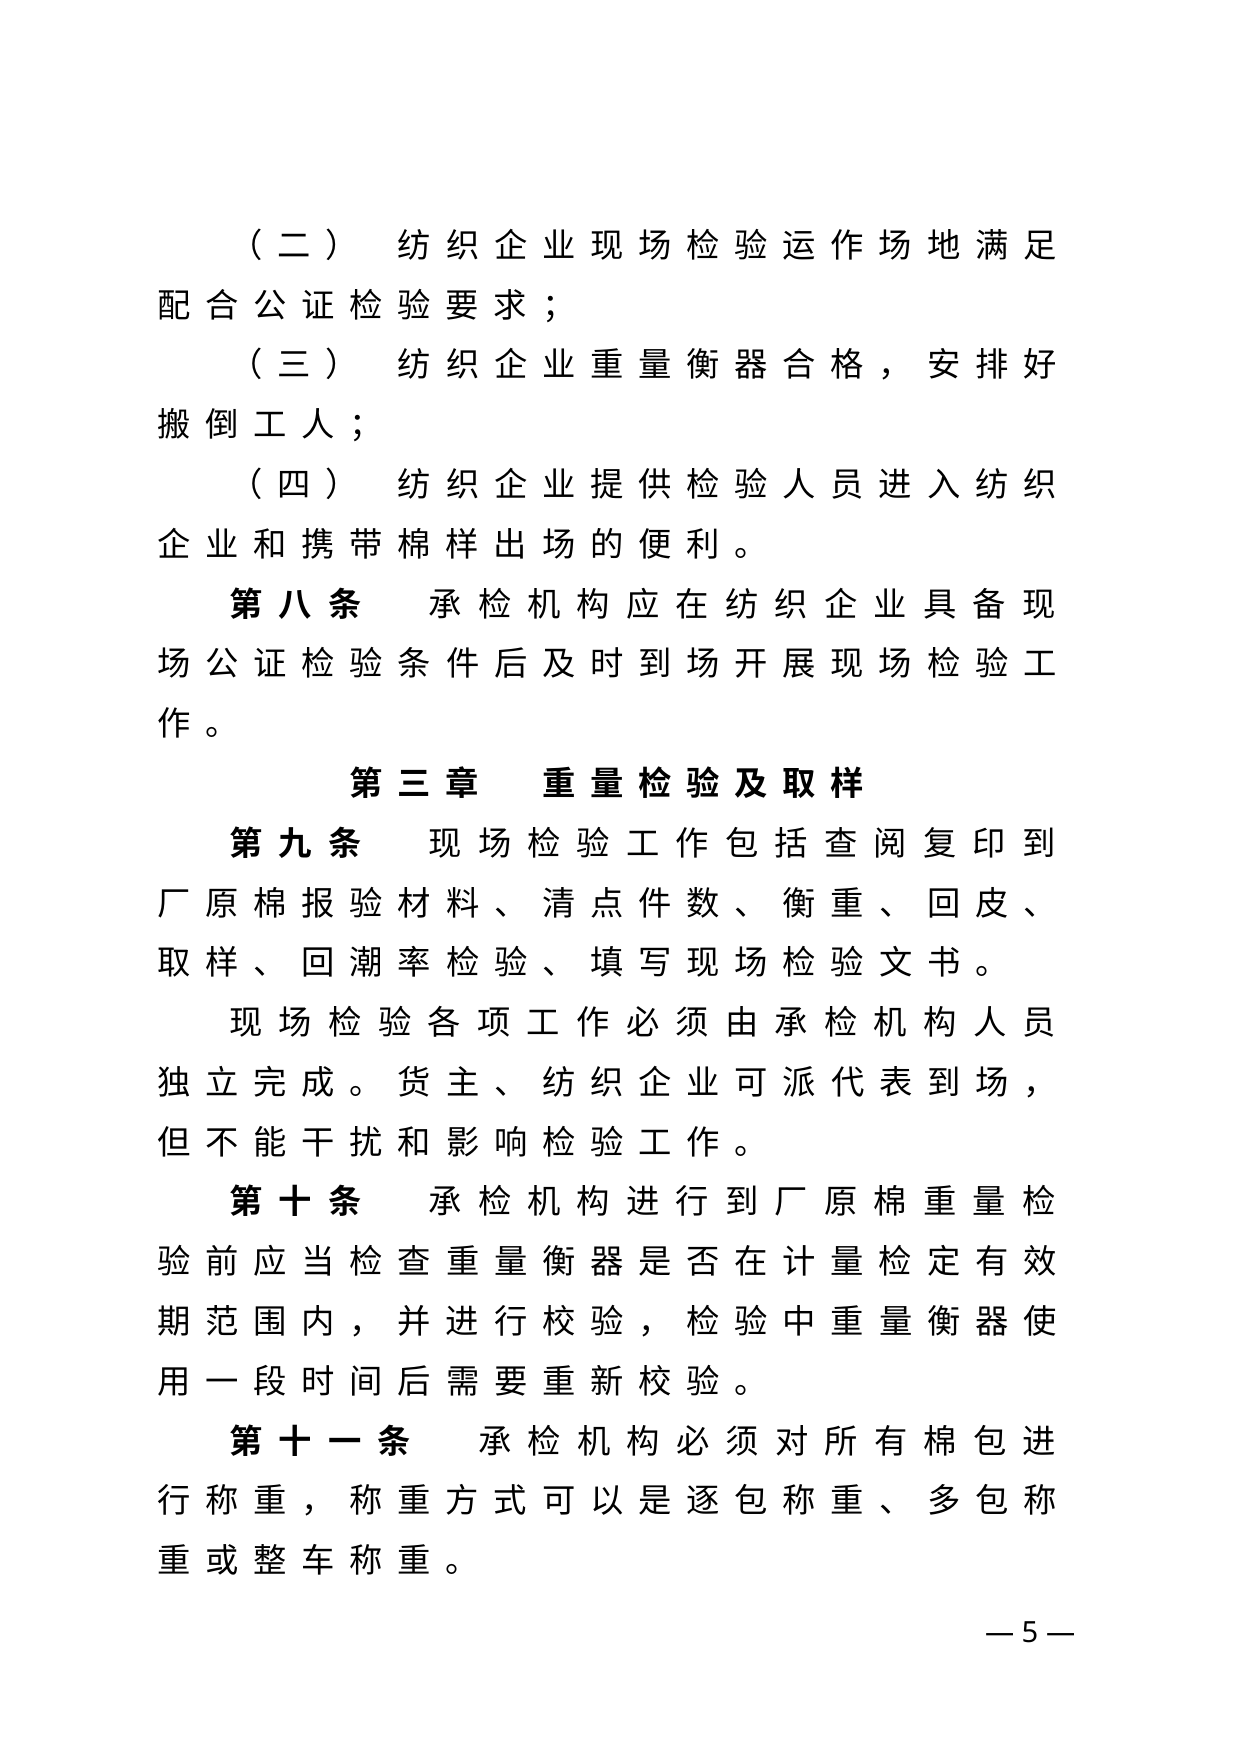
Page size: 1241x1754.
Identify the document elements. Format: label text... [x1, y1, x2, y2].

text 现场检验各项工作必须由承检机构人员独立完成。货主、纺织企业可派代表到场，但不能干扰和影响检验工作。 [157, 990, 1071, 1169]
list 纺织企业重量衡器合格，安排好搬倒工人； [157, 332, 1071, 452]
text 第十条 承检机构进行到厂原棉重量检验前应当检查重量衡器是否在计量检定有效期范围内，并进行校验，检验中重量衡器使用一段时间后需要重新校验。 [157, 1169, 1071, 1409]
list 纺织企业提供检验人员进入纺织企业和携带棉样出场的便利。 [157, 452, 1071, 572]
text 第九条 现场检验工作包括查阅复印到厂原棉报验材料、清点件数、衡重、回皮、取样、回潮率检验、填写现场检验文书。 [157, 811, 1071, 990]
list 纺织企业现场检验运作场地满足配合公证检验要求； [157, 213, 1071, 332]
text 第八条 承检机构应在纺织企业具备现场公证检验条件后及时到场开展现场检验工作。 [157, 572, 1071, 751]
text 第三章 重量检验及取样 [157, 751, 1071, 811]
text 第十一条 承检机构必须对所有棉包进行称重，称重方式可以是逐包称重、多包称重或整车称重。 [157, 1409, 1071, 1588]
